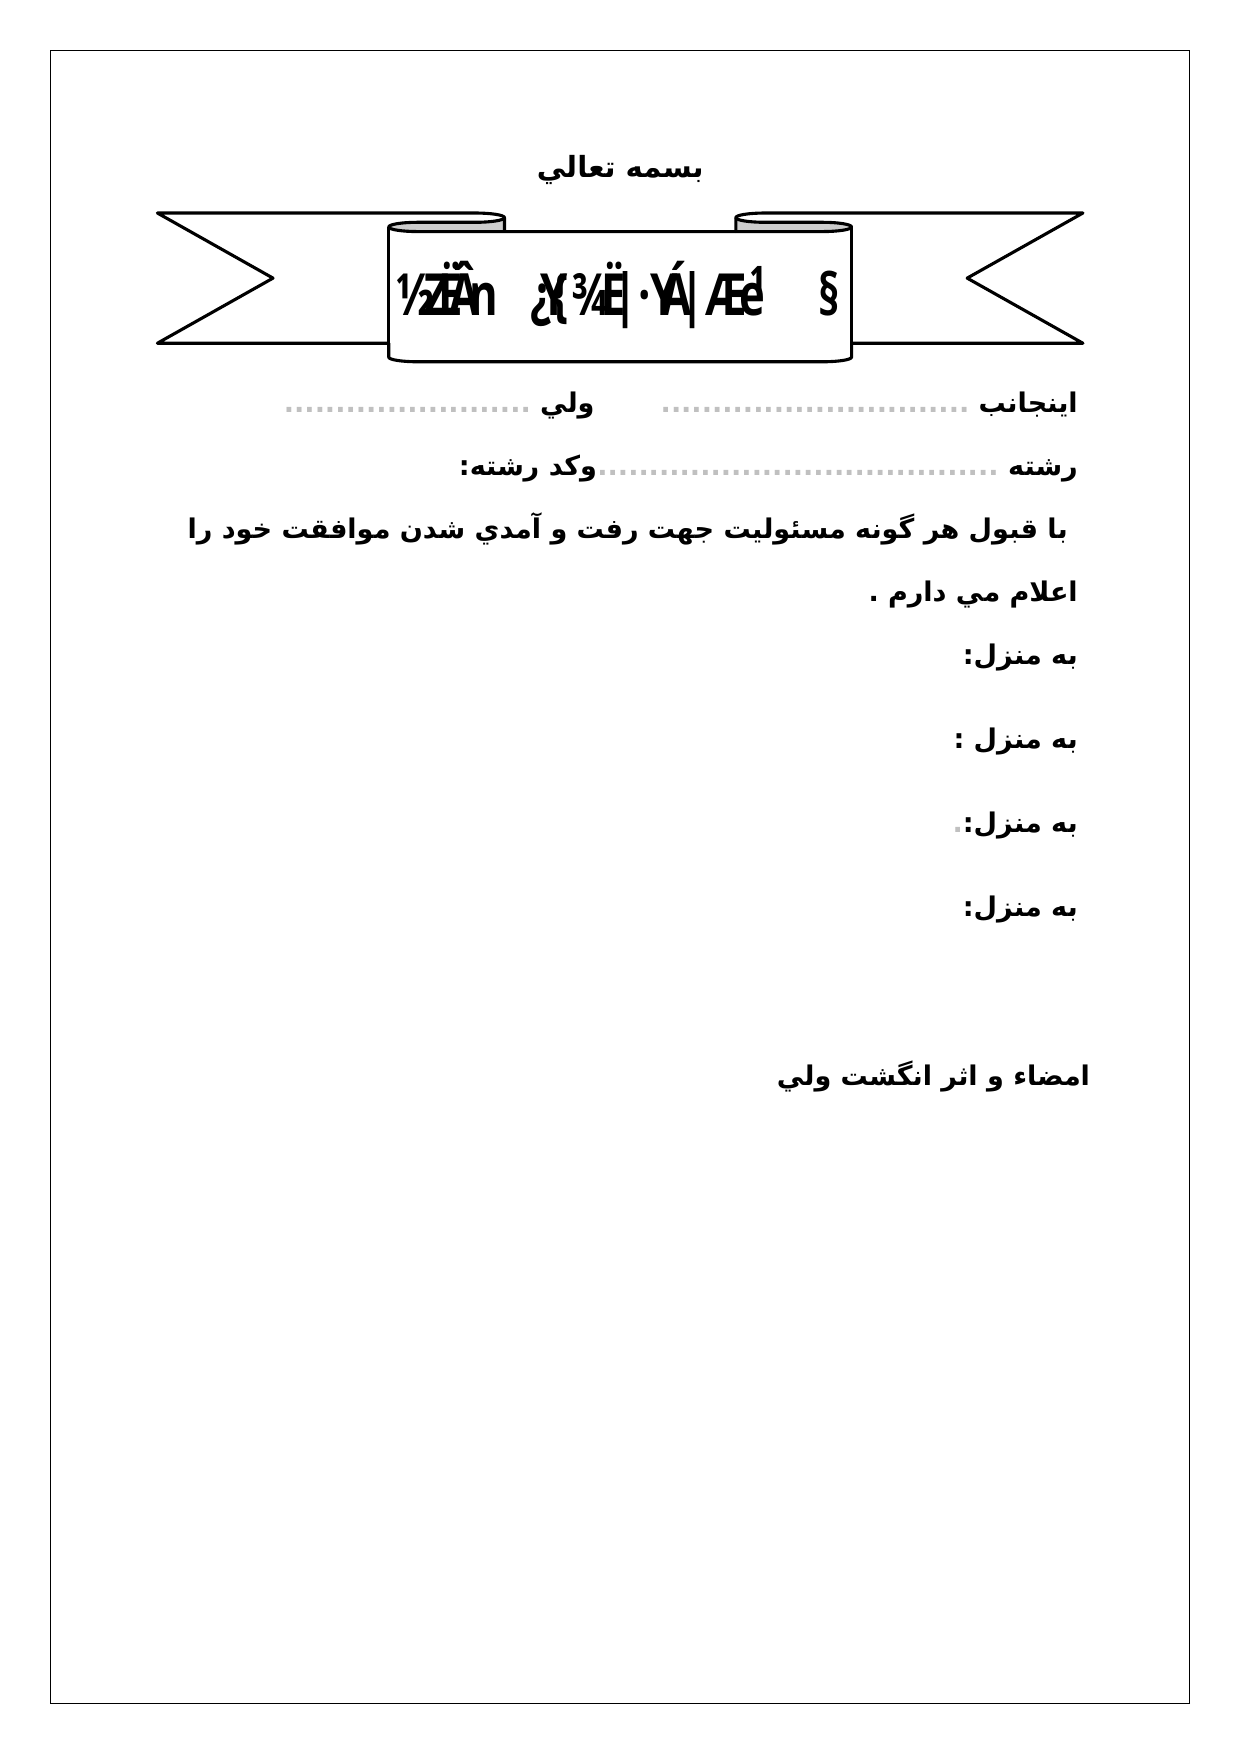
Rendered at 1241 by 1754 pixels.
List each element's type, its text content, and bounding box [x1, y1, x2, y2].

text به منزل : [169, 723, 1078, 755]
text امضاء و اثر انگشت ولي [150, 1028, 1090, 1092]
text به منزل:. [169, 807, 1078, 839]
text به منزل: [169, 891, 1078, 979]
text اينجانب .............................. ولي ........................ رشته .......................................وکد رشته: با قبول هر گونه مسئوليت جهت رفت و آمدي شدن موافقت خود را اعلام مي دارم . به منزل: [169, 387, 1078, 671]
text بسمه تعالي [150, 150, 1090, 184]
